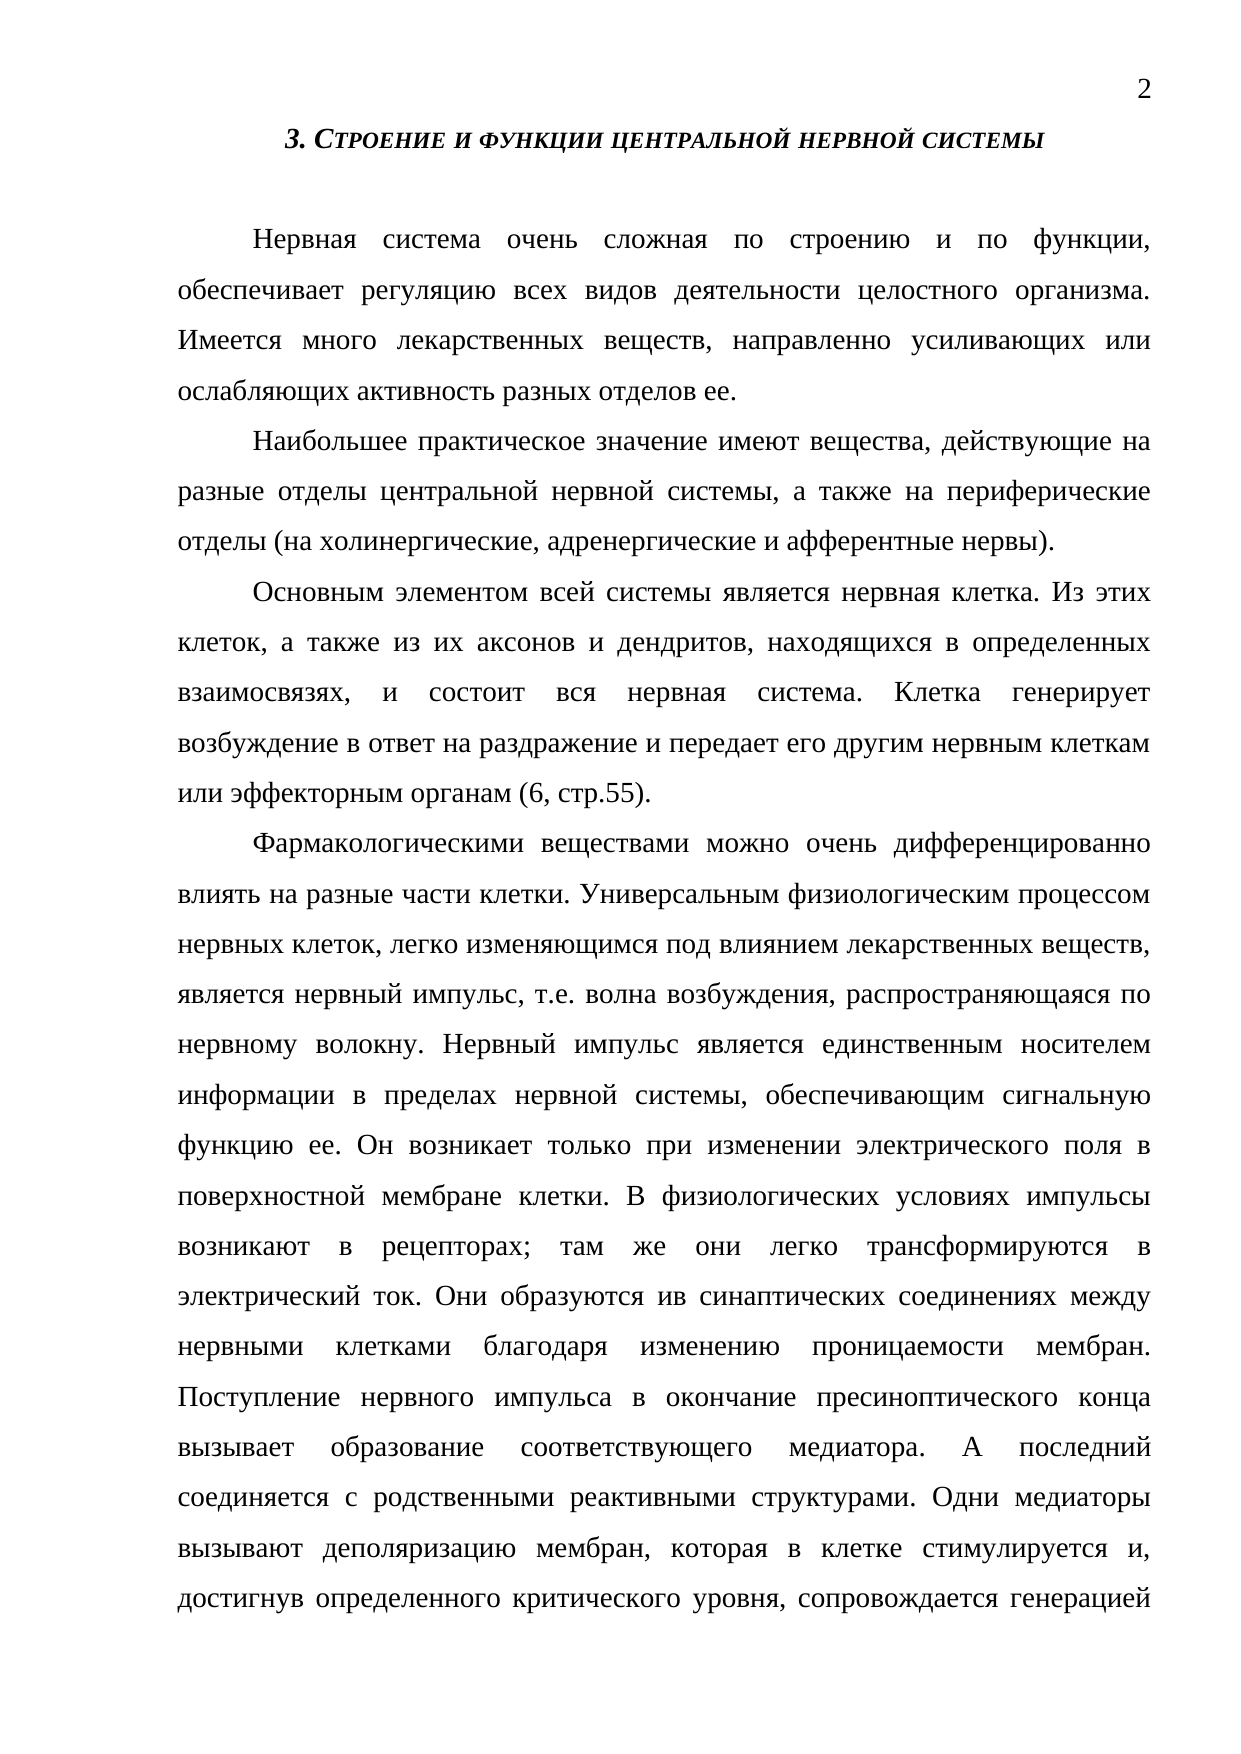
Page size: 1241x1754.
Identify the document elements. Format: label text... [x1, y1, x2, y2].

text Наибольшее практическое значение имеют вещества, действующие на разные отделы центральной нервной системы, а также на периферические отделы (на холинергические, адренергические и афферентные нервы). [177, 423, 1152, 557]
subtitle 3. Строение и функции центральной нервной системы [177, 121, 1152, 154]
text Основным элементом всей системы является нервная клетка. Из этих клеток, а также из их аксонов и дендритов, находящихся в определенных взаимосвязях, и состоит вся нервная система. Клетка генерирует возбуждение в ответ на раздражение и передает его другим нервным клеткам или эффекторным органам (6, стр.55). [177, 574, 1152, 809]
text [177, 825, 1152, 1614]
text Нервная система очень сложная по строению и по функции, обеспечивает регуляцию всех видов деятельности целостного организма. Имеется много лекарственных веществ, направленно усиливающих или ослабляющих активность разных отделов ее. [177, 222, 1152, 406]
